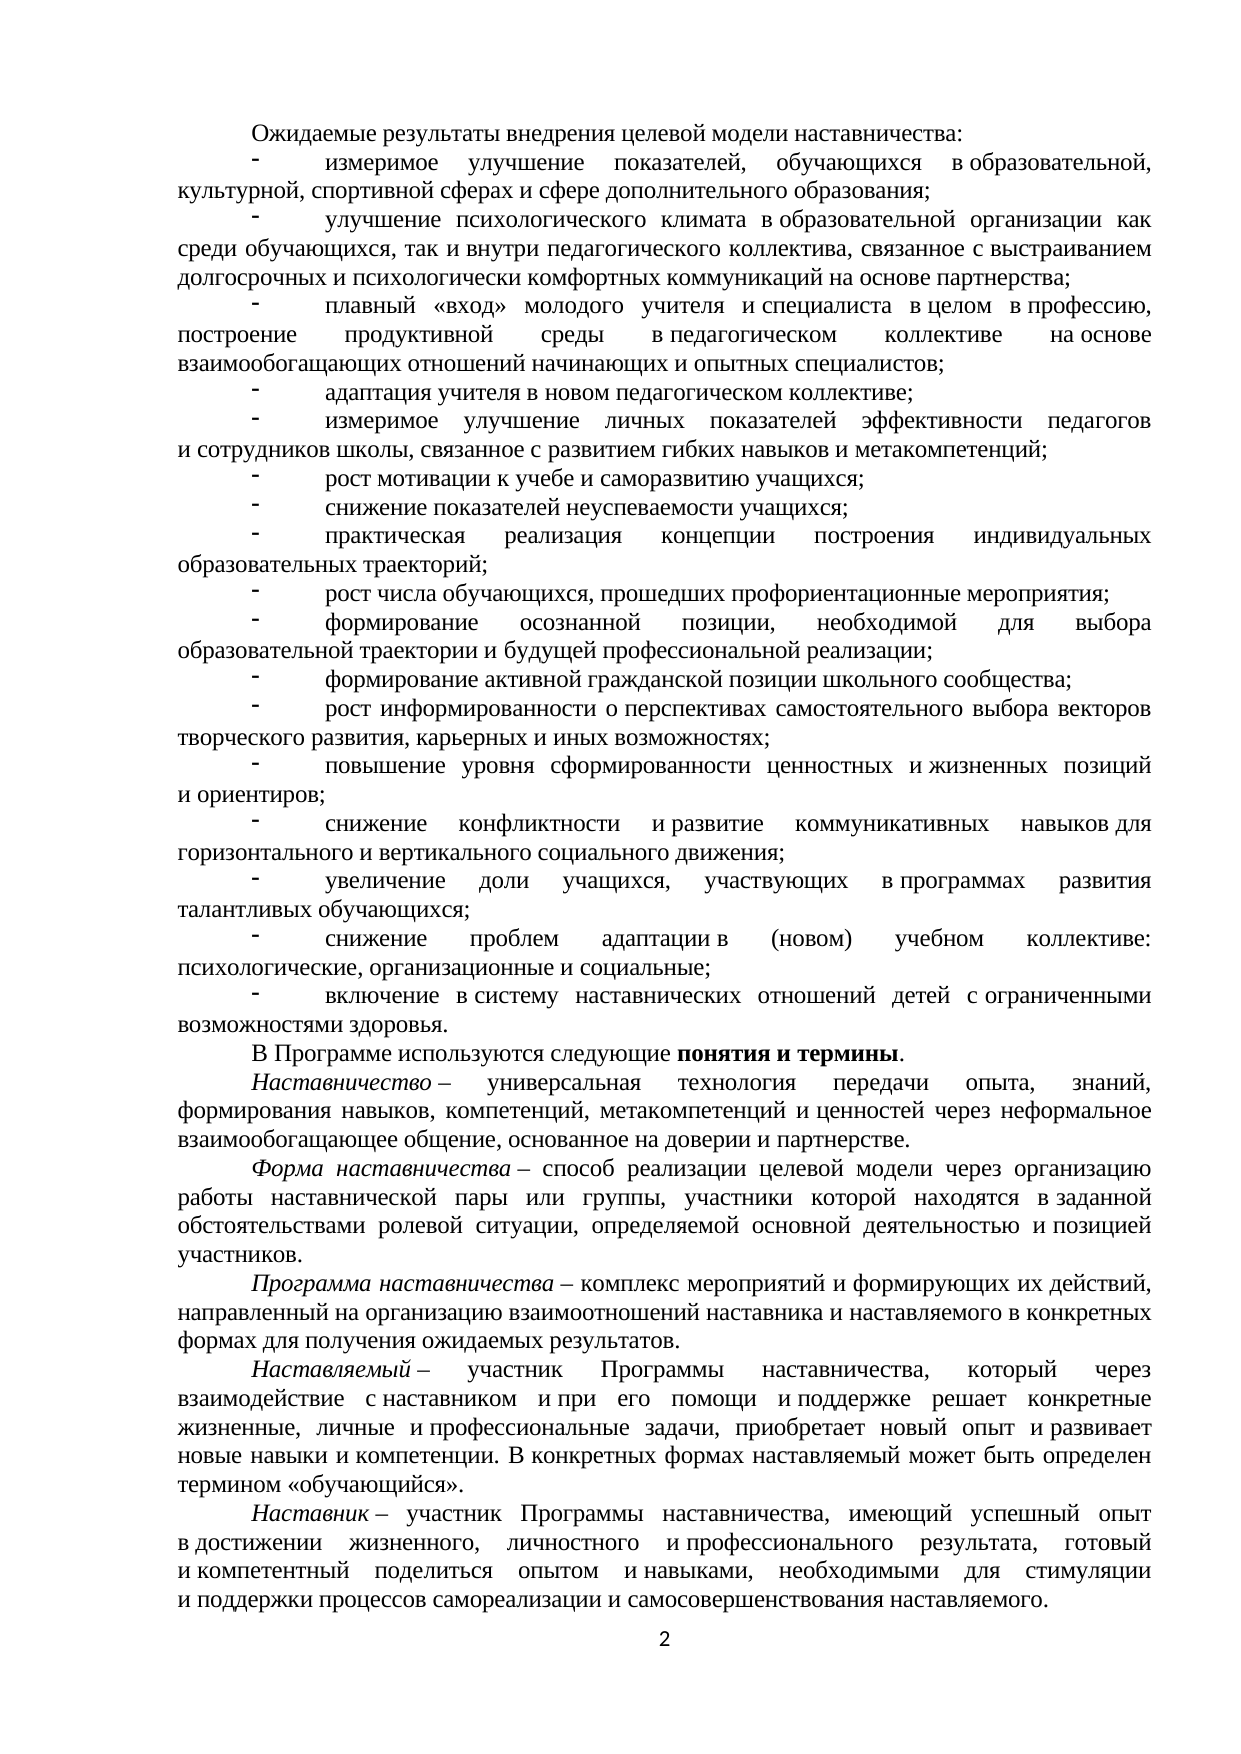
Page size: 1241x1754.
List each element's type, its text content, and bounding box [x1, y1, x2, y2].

list измеримое улучшение личных показателей эффективности педагогов и сотрудников школы, связанное с развитием гибких навыков и метакомпетенций; [177, 406, 1152, 463]
list снижение показателей неуспеваемости учащихся; [177, 492, 1152, 521]
list рост числа обучающихся, прошедших профориентационные мероприятия; [177, 578, 1152, 607]
text Наставничество – универсальная технология передачи опыта, знаний, формирования навыков, компетенций, метакомпетенций и ценностей через неформальное взаимообогащающее общение, основанное на доверии и партнерстве. [177, 1067, 1152, 1153]
list формирование активной гражданской позиции школьного сообщества; [177, 664, 1152, 693]
list повышение уровня сформированности ценностных и жизненных позиций и ориентиров; [177, 751, 1152, 808]
text В Программе используются следующие понятия и термины. [177, 1038, 1152, 1067]
text Программа наставничества – комплекс мероприятий и формирующих их действий, направленный на организацию взаимоотношений наставника и наставляемого в конкретных формах для получения ожидаемых результатов. [177, 1268, 1152, 1354]
text Ожидаемые результаты внедрения целевой модели наставничества: [177, 118, 1152, 147]
list включение в систему наставнических отношений детей с ограниченными возможностями здоровья. [177, 981, 1152, 1038]
list рост информированности о перспективах самостоятельного выбора векторов творческого развития, карьерных и иных возможностях; [177, 693, 1152, 751]
list снижение конфликтности и развитие коммуникативных навыков для горизонтального и вертикального социального движения; [177, 808, 1152, 866]
text Наставляемый – участник Программы наставничества, который через взаимодействие с наставником и при его помощи и поддержке решает конкретные жизненные, личные и профессиональные задачи, приобретает новый опыт и развивает новые навыки и компетенции. В конкретных формах наставляемый может быть определен термином «обучающийся». [177, 1354, 1152, 1498]
list снижение проблем адаптации в (новом) учебном коллективе: психологические, организационные и социальные; [177, 923, 1152, 981]
list увеличение доли учащихся, участвующих в программах развития талантливых обучающихся; [177, 866, 1152, 923]
list адаптация учителя в новом педагогическом коллективе; [177, 377, 1152, 406]
list формирование осознанной позиции, необходимой для выбора образовательной траектории и будущей профессиональной реализации; [177, 607, 1152, 664]
list улучшение психологического климата в образовательной организации как среди обучающихся, так и внутри педагогического коллектива, связанное с выстраиванием долгосрочных и психологически комфортных коммуникаций на основе партнерства; [177, 204, 1152, 291]
list измеримое улучшение показателей, обучающихся в образовательной, культурной, спортивной сферах и сфере дополнительного образования; [177, 147, 1152, 204]
list рост мотивации к учебе и саморазвитию учащихся; [177, 463, 1152, 492]
list практическая реализация концепции построения индивидуальных образовательных траекторий; [177, 521, 1152, 578]
text Наставник – участник Программы наставничества, имеющий успешный опыт в достижении жизненного, личностного и профессионального результата, готовый и компетентный поделиться опытом и навыками, необходимыми для стимуляции и поддержки процессов самореализации и самосовершенствования наставляемого. [177, 1498, 1152, 1613]
text Форма наставничества – способ реализации целевой модели через организацию работы наставнической пары или группы, участники которой находятся в заданной обстоятельствами ролевой ситуации, определяемой основной деятельностью и позицией участников. [177, 1153, 1152, 1268]
list плавный «вход» молодого учителя и специалиста в целом в профессию, построение продуктивной среды в педагогическом коллективе на основе взаимообогащающих отношений начинающих и опытных специалистов; [177, 291, 1152, 377]
